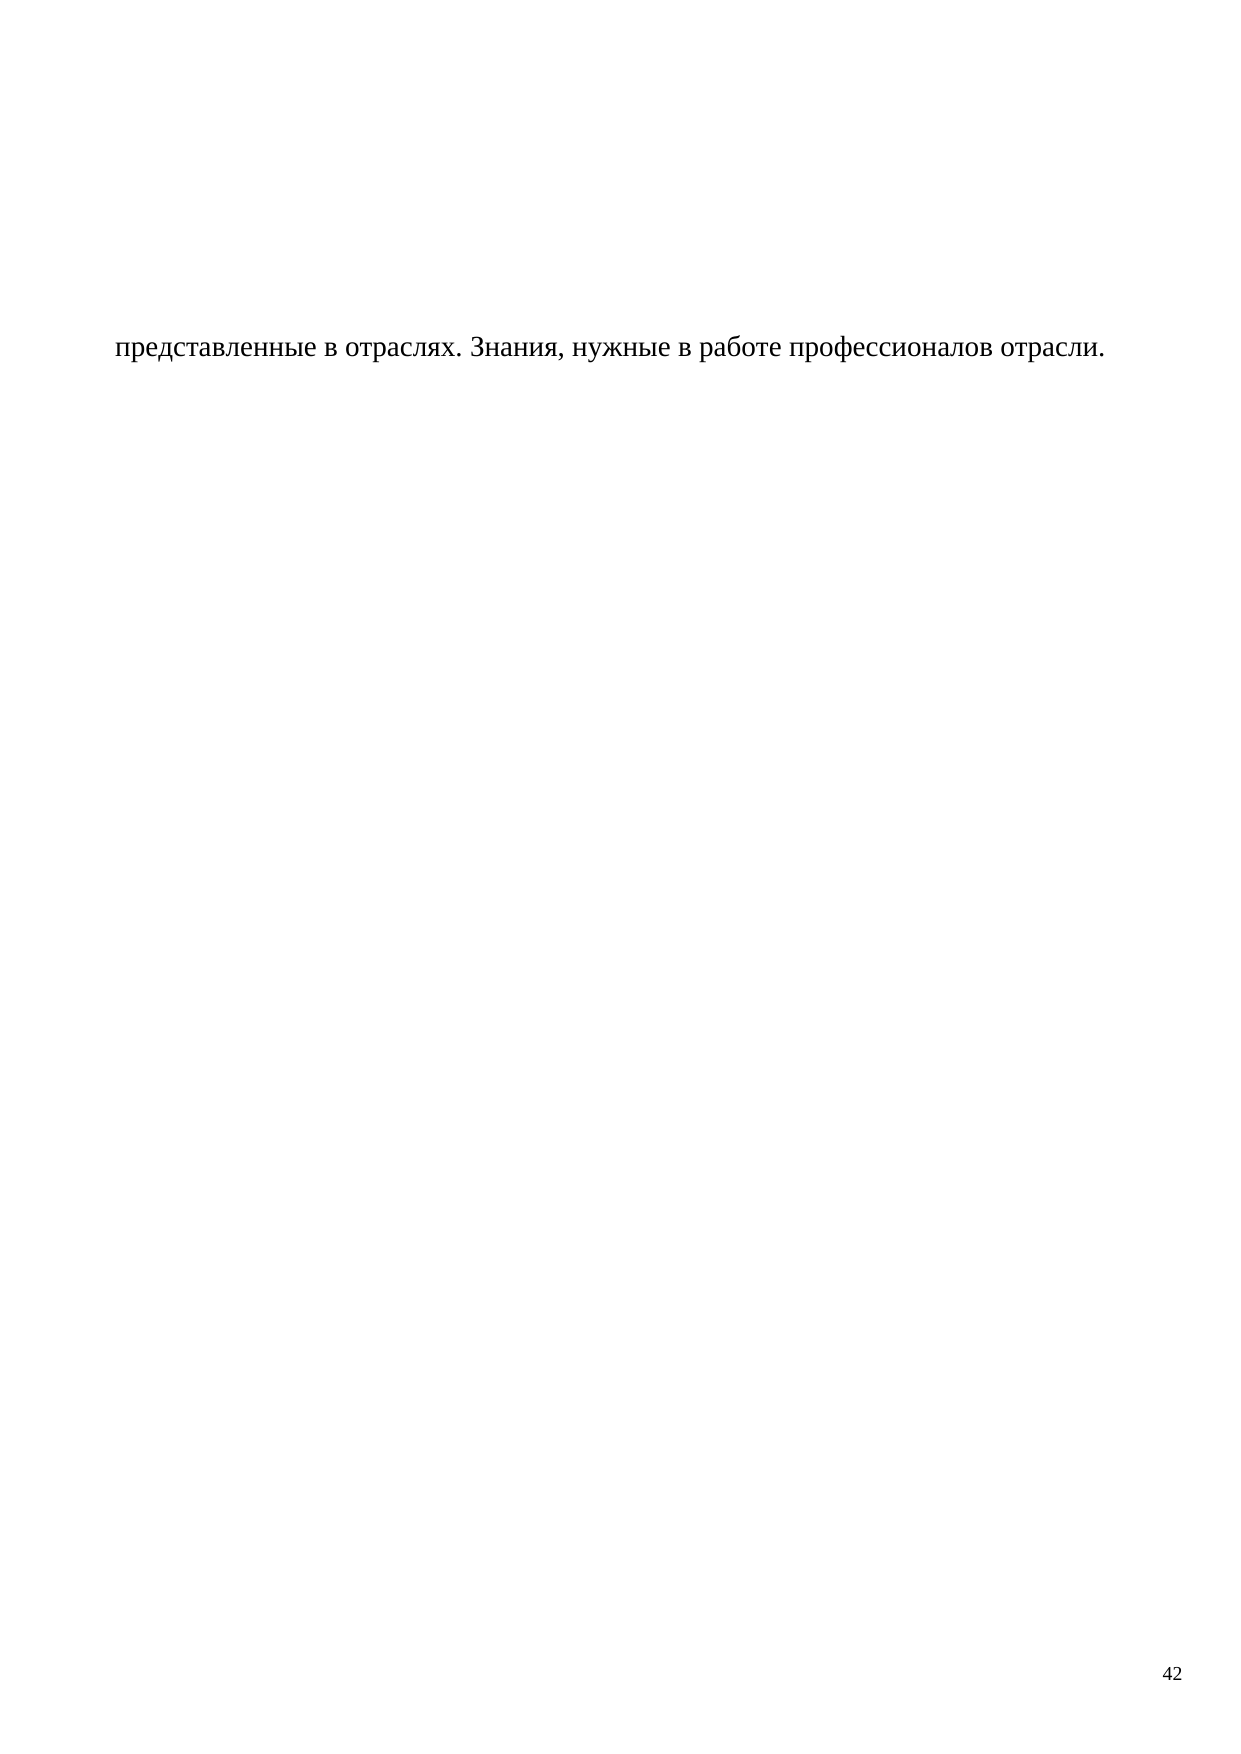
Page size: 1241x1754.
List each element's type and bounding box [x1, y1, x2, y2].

text [115, 317, 1183, 367]
